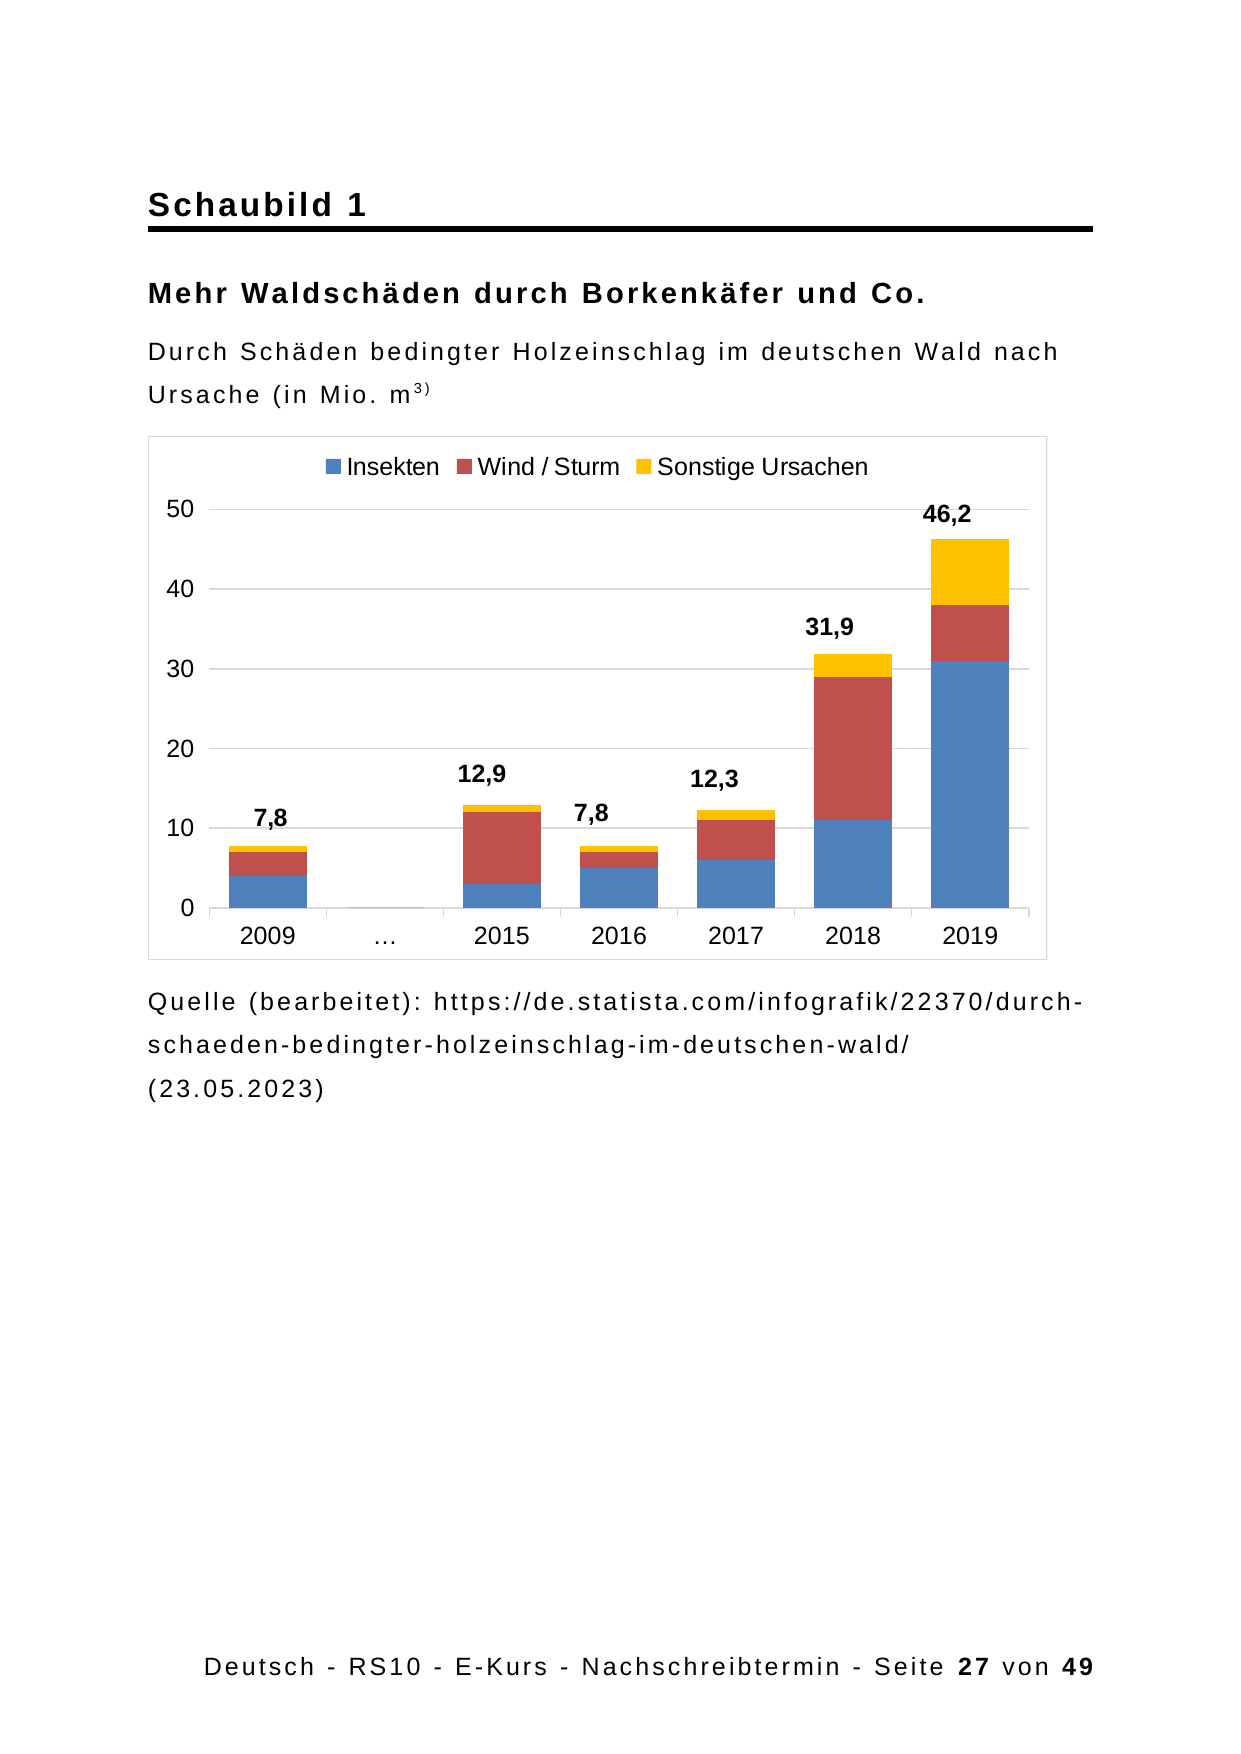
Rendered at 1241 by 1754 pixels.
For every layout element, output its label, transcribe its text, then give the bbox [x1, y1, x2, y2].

subtitle Schaubild 1 [148, 185, 1093, 226]
subtitle Mehr Waldschäden durch Borkenkäfer und Co. [148, 276, 1093, 309]
text Quelle (bearbeitet): https://de.statista.com/infografik/22370/durch-schaeden-bedingter-holzeinschlag-im-deutschen-wald/ (23.05.2023) [148, 987, 1093, 1102]
text Durch Schäden bedingter Holzeinschlag im deutschen Wald nach Ursache (in Mio. m3) [148, 337, 1093, 409]
